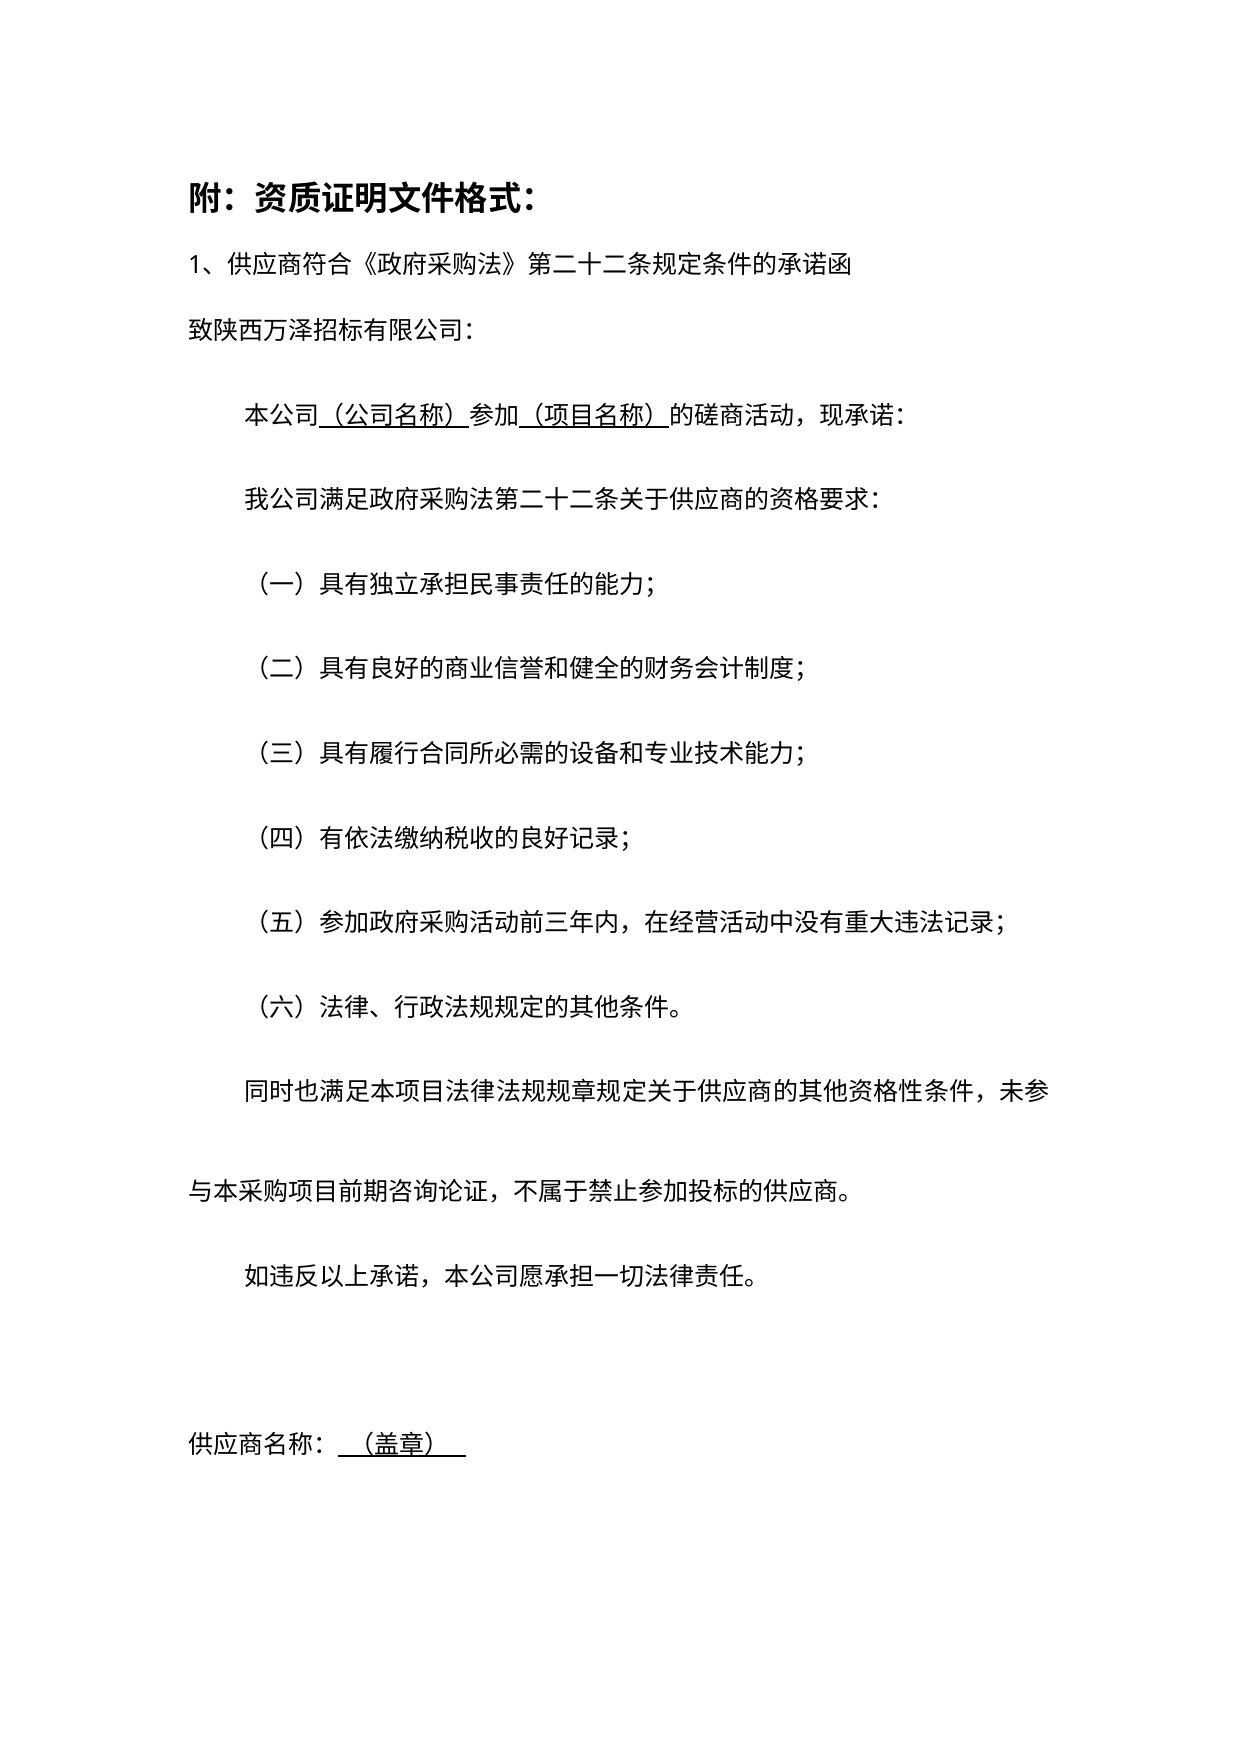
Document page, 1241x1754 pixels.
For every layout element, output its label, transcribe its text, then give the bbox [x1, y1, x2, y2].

text 同时也满足本项目法律法规规章规定关于供应商的其他资格性条件，未参与本采购项目前期咨询论证，不属于禁止参加投标的供应商。 [188, 1057, 1052, 1223]
text 1、供应商符合《政府采购法》第二十二条规定条件的承诺函 [188, 229, 1052, 295]
text （一）具有独立承担民事责任的能力； [188, 549, 1052, 616]
text （五）参加政府采购活动前三年内，在经营活动中没有重大违法记录； [188, 887, 1052, 954]
text （四）有依法缴纳税收的良好记录； [188, 803, 1052, 869]
text 我公司满足政府采购法第二十二条关于供应商的资格要求： [188, 464, 1052, 531]
text （二）具有良好的商业信誉和健全的财务会计制度； [188, 634, 1052, 700]
text 如违反以上承诺，本公司愿承担一切法律责任。 [188, 1241, 1052, 1307]
text （六）法律、行政法规规定的其他条件。 [188, 972, 1052, 1038]
text 本公司（公司名称）参加（项目名称）的磋商活动，现承诺： [188, 380, 1052, 446]
text 附：资质证明文件格式： [188, 162, 1052, 229]
text （三）具有履行合同所必需的设备和专业技术能力； [188, 718, 1052, 785]
text 供应商名称： （盖章） [188, 1409, 1052, 1475]
text 致陕西万泽招标有限公司： [188, 295, 1052, 362]
